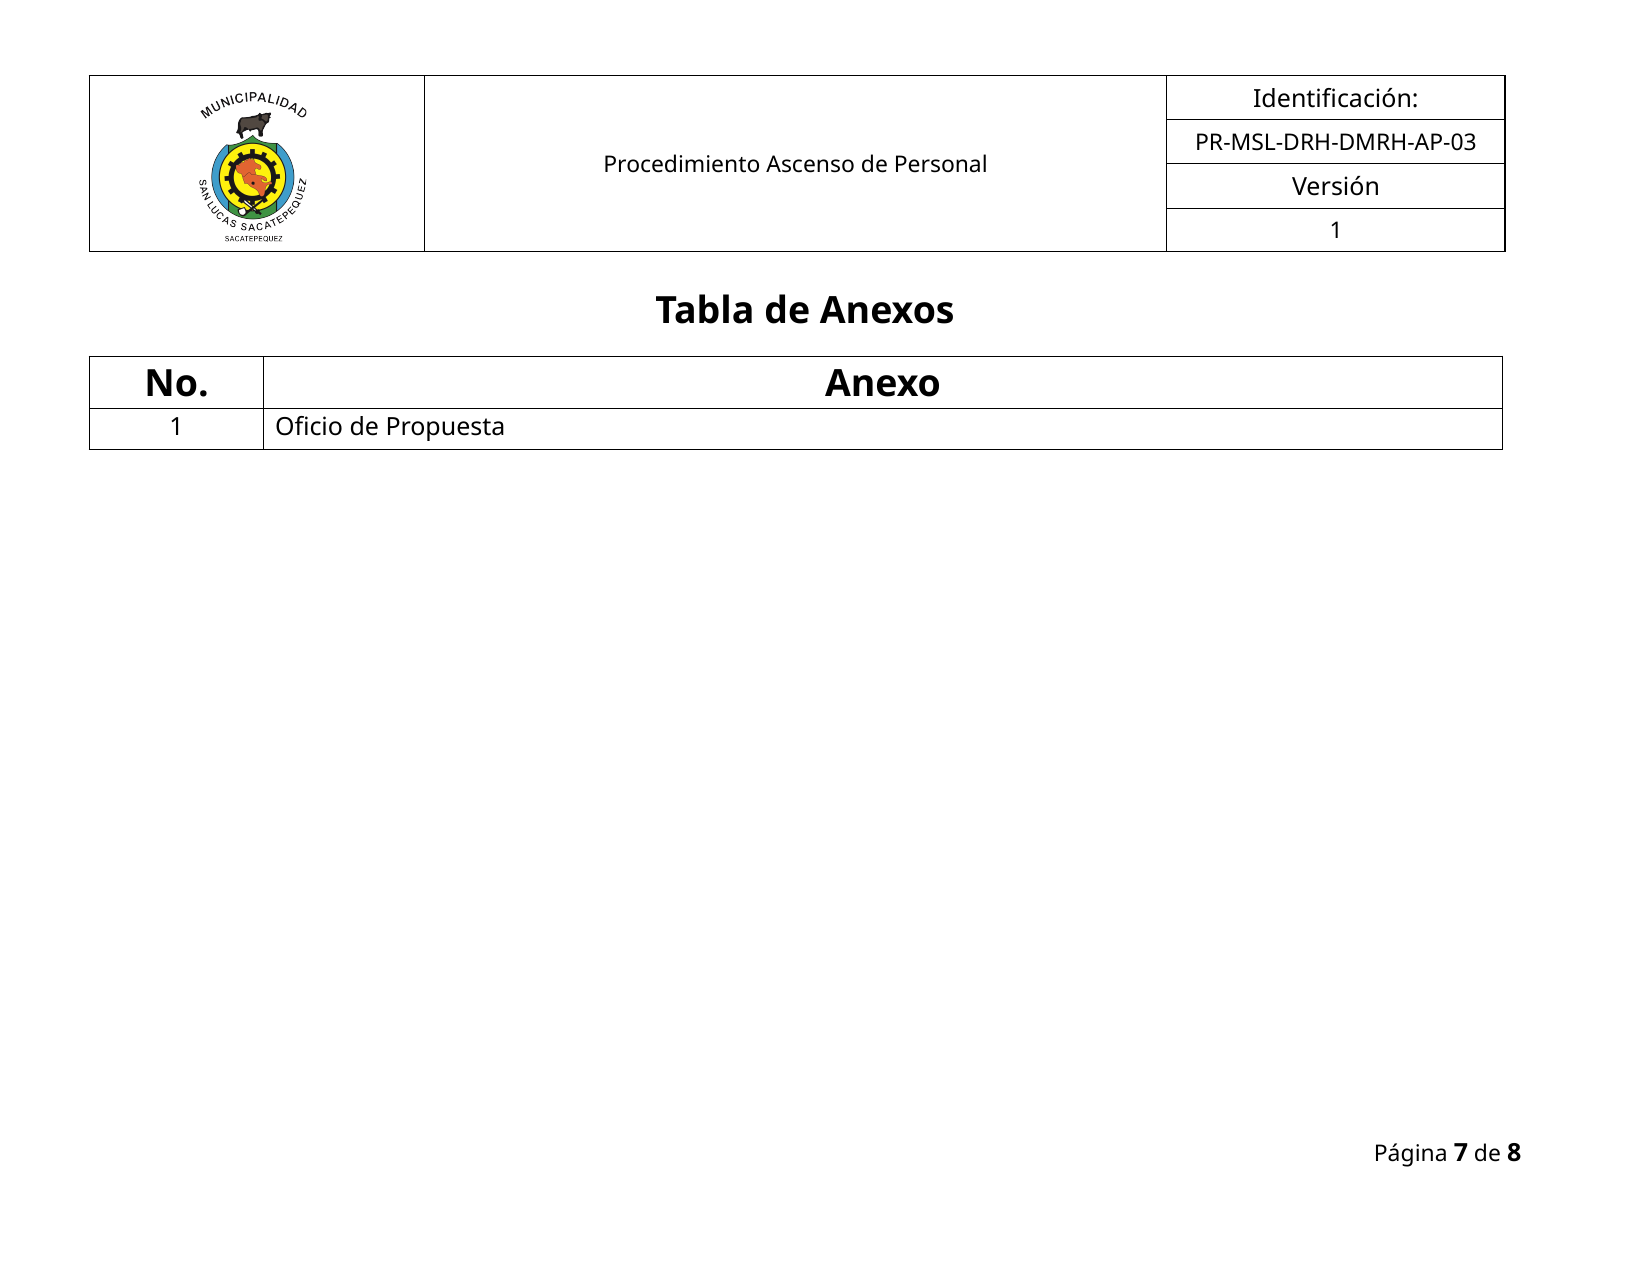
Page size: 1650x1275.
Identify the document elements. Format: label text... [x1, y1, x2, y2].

table_header No. [90, 357, 263, 408]
table_header Anexo [264, 357, 1502, 408]
picture [199, 92, 307, 242]
text Tabla de Anexos [89, 284, 1521, 335]
table_cell 1 [90, 409, 263, 449]
table_cell Oficio de Propuesta [264, 409, 1502, 449]
